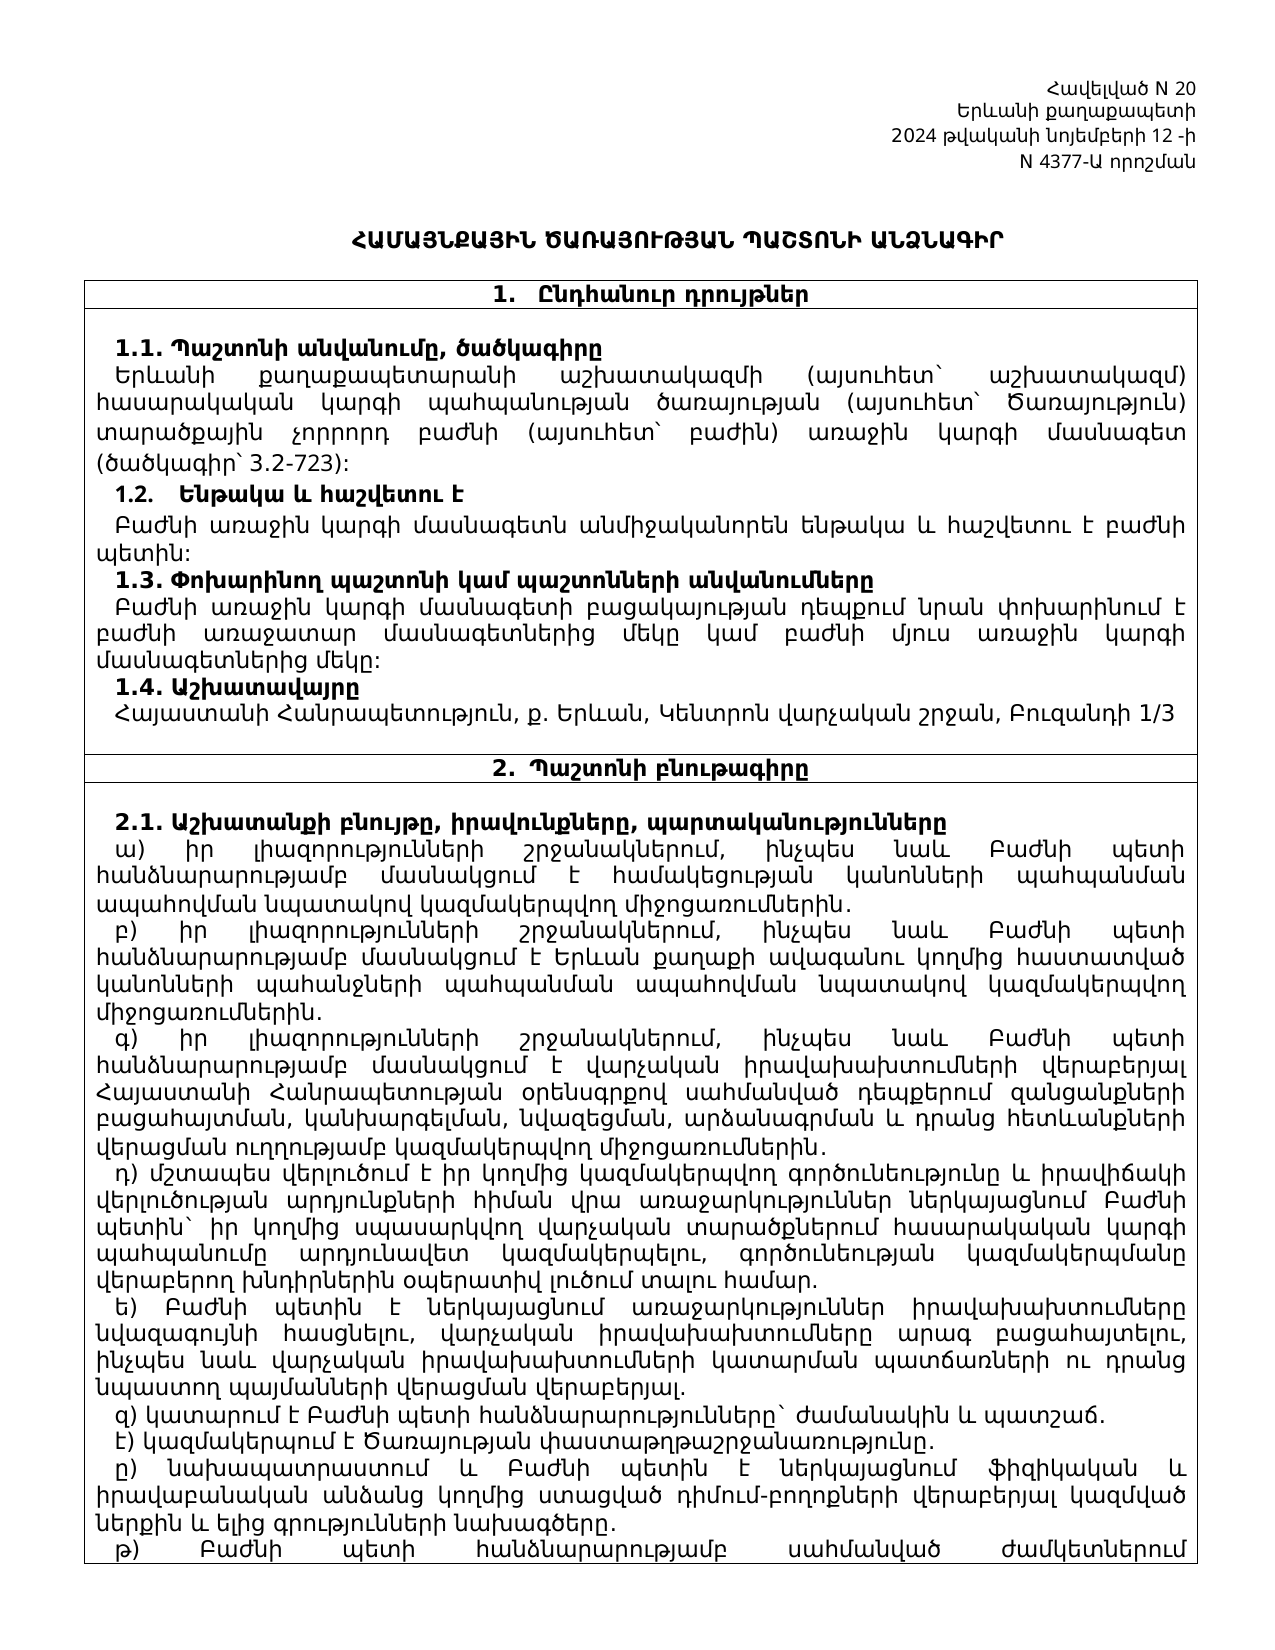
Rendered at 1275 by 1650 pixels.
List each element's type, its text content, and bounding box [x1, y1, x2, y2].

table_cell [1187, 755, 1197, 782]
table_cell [85, 783, 1197, 1563]
text 2024 թվականի նոյեմբերի 12 -ի [141, 122, 1196, 148]
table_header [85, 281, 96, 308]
text N 4377-Ա որոշման [141, 148, 1196, 173]
table_cell Պաշտոնի անվանումը, ծածկագիրը Երևանի քաղաքապետարանի աշխատակազմի (այսուհետ` աշխատակազմ) հասարակական կարգի պահպանության ծառայության (այսուհետ՝ Ծառայություն) տարածքային չորրորդ բաժնի (այսուհետ՝ բաժին) առաջին կարգի մասնագետ (ծածկագիր՝ 3.2-723): Ենթակա և հաշվետու է Բաժնի առաջին կարգի մասնագետն անմիջականորեն ենթակա և հաշվետու է բաժնի պետին: Փոխարինող պաշտոնի կամ պաշտոնների անվանումները Բաժնի առաջին կարգի մասնագետի բացակայության դեպքում նրան փոխարինում է բաժնի առաջատար մասնագետներից մեկը կամ բաժնի մյուս առաջին կարգի մասնագետներից մեկը: Աշխատավայրը Հայաստանի Հանրապետություն, ք. Երևան, Կենտրոն վարչական շրջան, Բուզանդի 1/3 [85, 309, 1197, 754]
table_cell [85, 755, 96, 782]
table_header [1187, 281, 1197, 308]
text Հավելված N 20 [141, 75, 1196, 101]
text ՀԱՄԱՅՆՔԱՅԻՆ ԾԱՌԱՅՈՒԹՅԱՆ ՊԱՇՏՈՆԻ ԱՆՁՆԱԳԻՐ [141, 227, 1196, 253]
text Երևանի քաղաքապետի [141, 101, 1196, 122]
